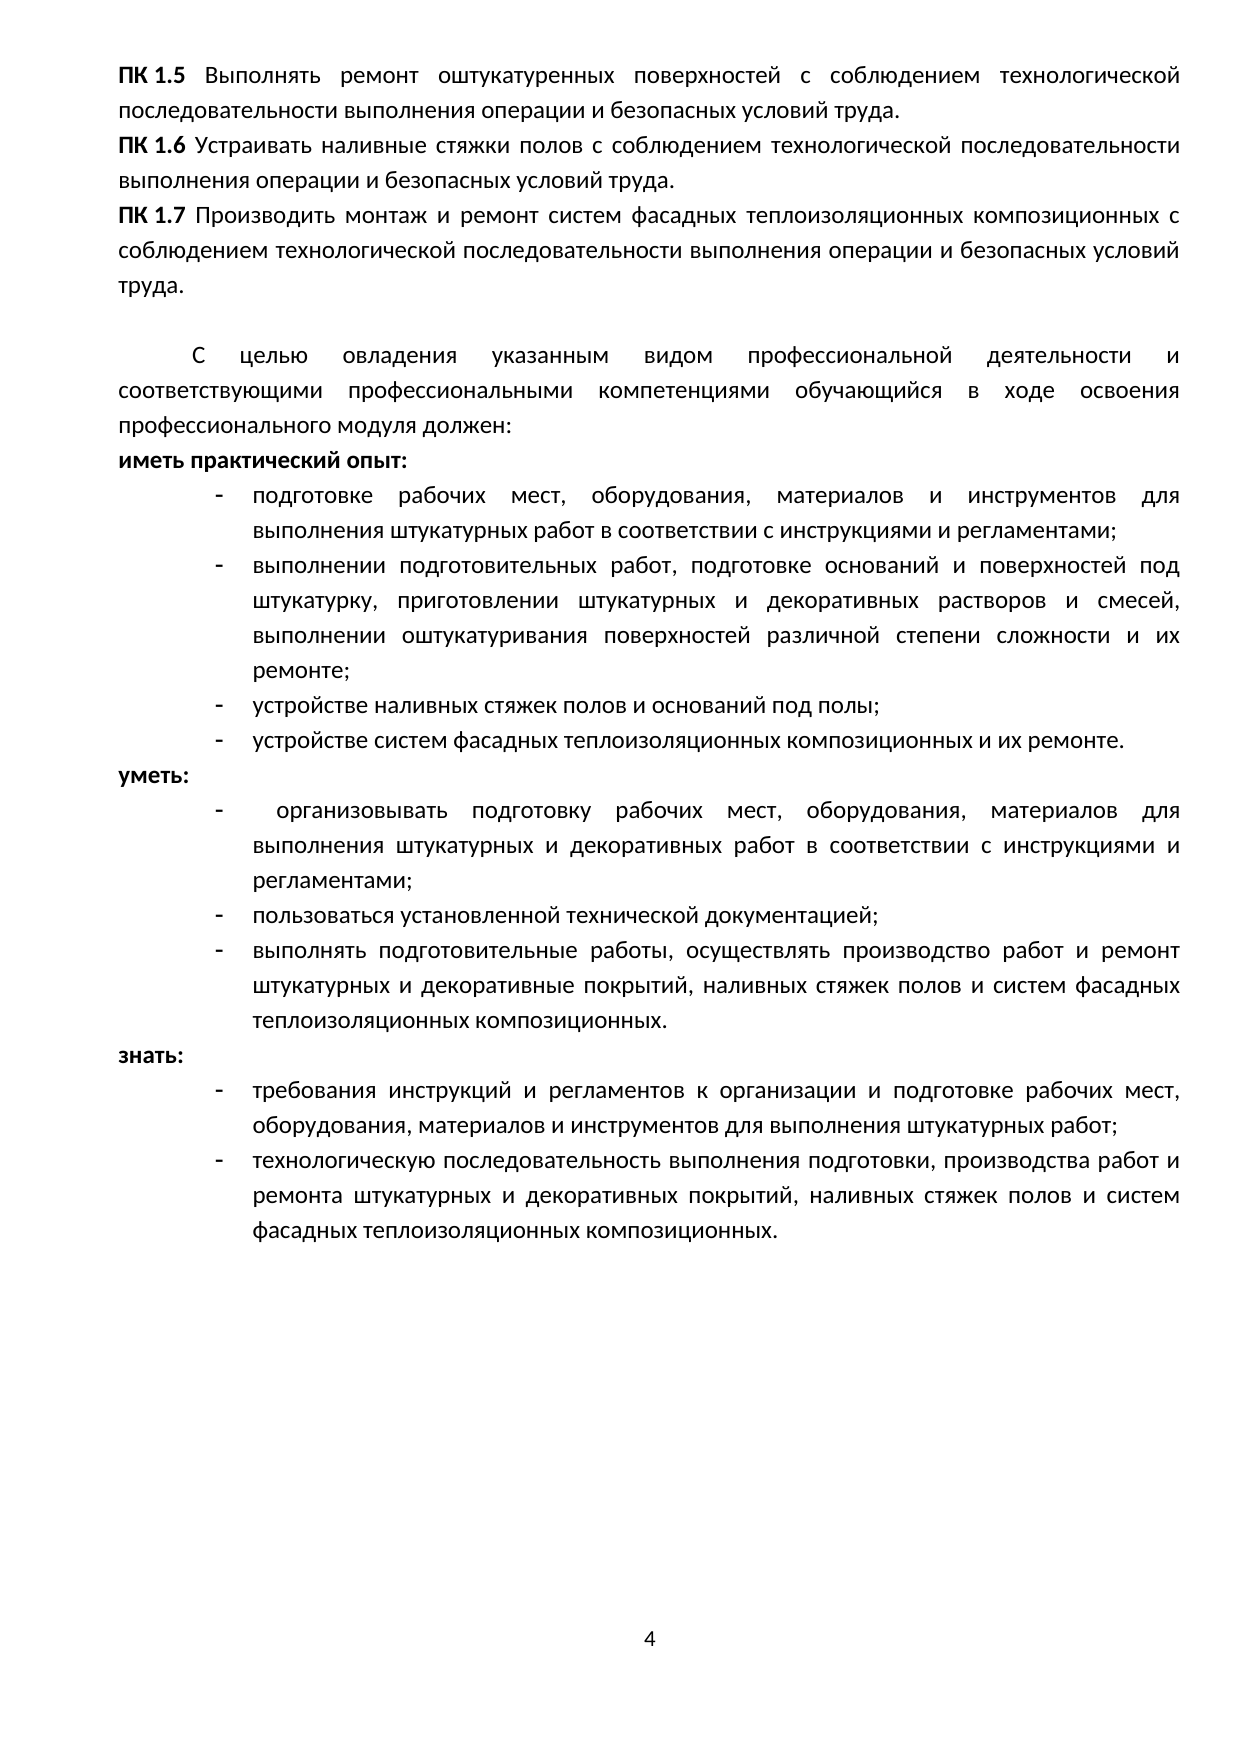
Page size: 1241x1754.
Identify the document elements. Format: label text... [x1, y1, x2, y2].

list выполнять подготовительные работы, осуществлять производство работ и ремонт штукатурных и декоративные покрытий, наливных стяжек полов и систем фасадных теплоизоляционных композиционных. [215, 934, 1181, 1034]
text С целью овладения указанным видом профессиональной деятельности и соответствующими профессиональными компетенциями обучающийся в ходе освоения профессионального модуля должен: [118, 339, 1181, 439]
list подготовке рабочих мест, оборудования, материалов и инструментов для выполнения штукатурных работ в соответствии с инструкциями и регламентами; [215, 479, 1181, 544]
text ПК 1.6 Устраивать наливные стяжки полов с соблюдением технологической последовательности выполнения операции и безопасных условий труда. [118, 129, 1181, 194]
text иметь практический опыт: [118, 444, 1181, 474]
list выполнении подготовительных работ, подготовке оснований и поверхностей под штукатурку, приготовлении штукатурных и декоративных растворов и смесей, выполнении оштукатуривания поверхностей различной степени сложности и их ремонте; [215, 549, 1181, 684]
list требования инструкций и регламентов к организации и подготовке рабочих мест, оборудования, материалов и инструментов для выполнения штукатурных работ; [215, 1074, 1181, 1139]
text ПК 1.5 Выполнять ремонт оштукатуренных поверхностей с соблюдением технологической последовательности выполнения операции и безопасных условий труда. [118, 59, 1181, 124]
text ПК 1.7 Производить монтаж и ремонт систем фасадных теплоизоляционных композиционных с соблюдением технологической последовательности выполнения операции и безопасных условий труда. [118, 199, 1181, 299]
list технологическую последовательность выполнения подготовки, производства работ и ремонта штукатурных и декоративных покрытий, наливных стяжек полов и систем фасадных теплоизоляционных композиционных. [215, 1144, 1181, 1244]
list устройстве наливных стяжек полов и оснований под полы; [215, 689, 1181, 719]
list пользоваться установленной технической документацией; [215, 899, 1181, 929]
text уметь: [118, 759, 1181, 789]
list устройстве систем фасадных теплоизоляционных композиционных и их ремонте. [215, 724, 1181, 754]
list организовывать подготовку рабочих мест, оборудования, материалов для выполнения штукатурных и декоративных работ в соответствии с инструкциями и регламентами; [215, 794, 1181, 894]
text знать: [118, 1039, 1181, 1069]
